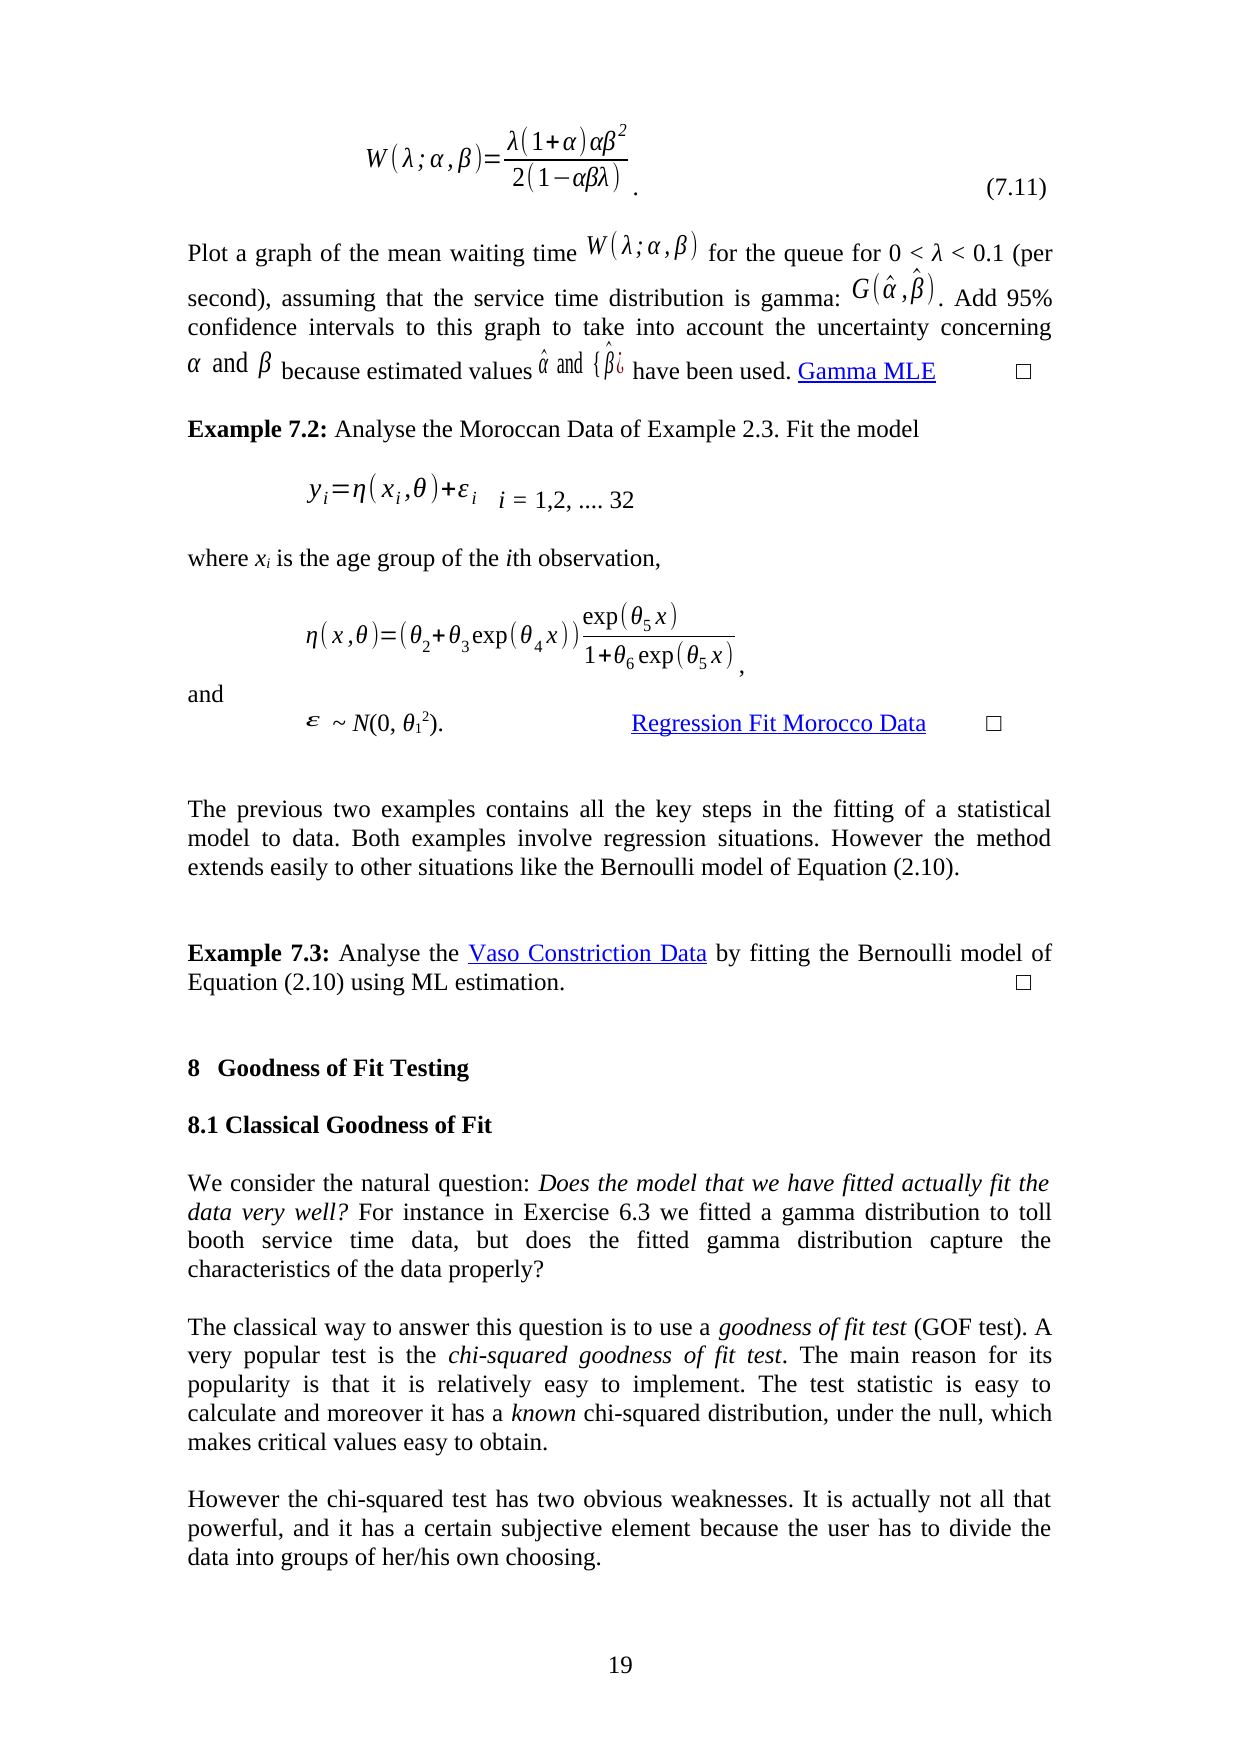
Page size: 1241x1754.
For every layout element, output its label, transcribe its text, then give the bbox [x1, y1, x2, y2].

text , [187, 600, 1053, 679]
text 8 Goodness of Fit Testing [187, 1053, 1053, 1082]
text However the chi-squared test has two obvious weaknesses. It is actually not all that powerful, and it has a certain subjective element because the user has to divide the data into groups of her/his own choosing. [187, 1484, 1053, 1571]
text where xi is the age group of the ith observation, [187, 543, 1053, 572]
text i = 1,2, .... 32 [187, 471, 1053, 514]
text Example 7.3: Analyse the Vaso Constriction Data by fitting the Bernoulli model of Equation (2.10) using ML estimation. □ [187, 938, 1053, 996]
text and [187, 679, 1053, 708]
text The previous two examples contains all the key steps in the fitting of a statistical model to data. Both examples involve regression situations. However the method extends easily to other situations like the Bernoulli model of Equation (2.10). [187, 794, 1053, 881]
text ~ N(0, θ12). Regression Fit Morocco Data □ [187, 708, 1053, 737]
text The classical way to answer this question is to use a goodness of fit test (GOF test). A very popular test is the chi-squared goodness of fit test. The main reason for its popularity is that it is relatively easy to implement. The test statistic is easy to calculate and moreover it has a known chi-squared distribution, under the null, which makes critical values easy to obtain. [187, 1312, 1053, 1456]
text 8.1 Classical Goodness of Fit [187, 1111, 1053, 1139]
text Plot a graph of the mean waiting time for the queue for 0 < λ < 0.1 (per second), assuming that the service time distribution is gamma: . Add 95% confidence intervals to this graph to take into account the uncertainty concerning because estimated values have been used. Gamma MLE □ [187, 229, 1053, 385]
text . (7.11) [187, 121, 1053, 200]
text Example 7.2: Analyse the Moroccan Data of Example 2.3. Fit the model [187, 414, 1053, 442]
text We consider the natural question: Does the model that we have fitted actually fit the data very well? For instance in Exercise 6.3 we fitted a gamma distribution to toll booth service time data, but does the fitted gamma distribution capture the characteristics of the data properly? [187, 1168, 1053, 1283]
